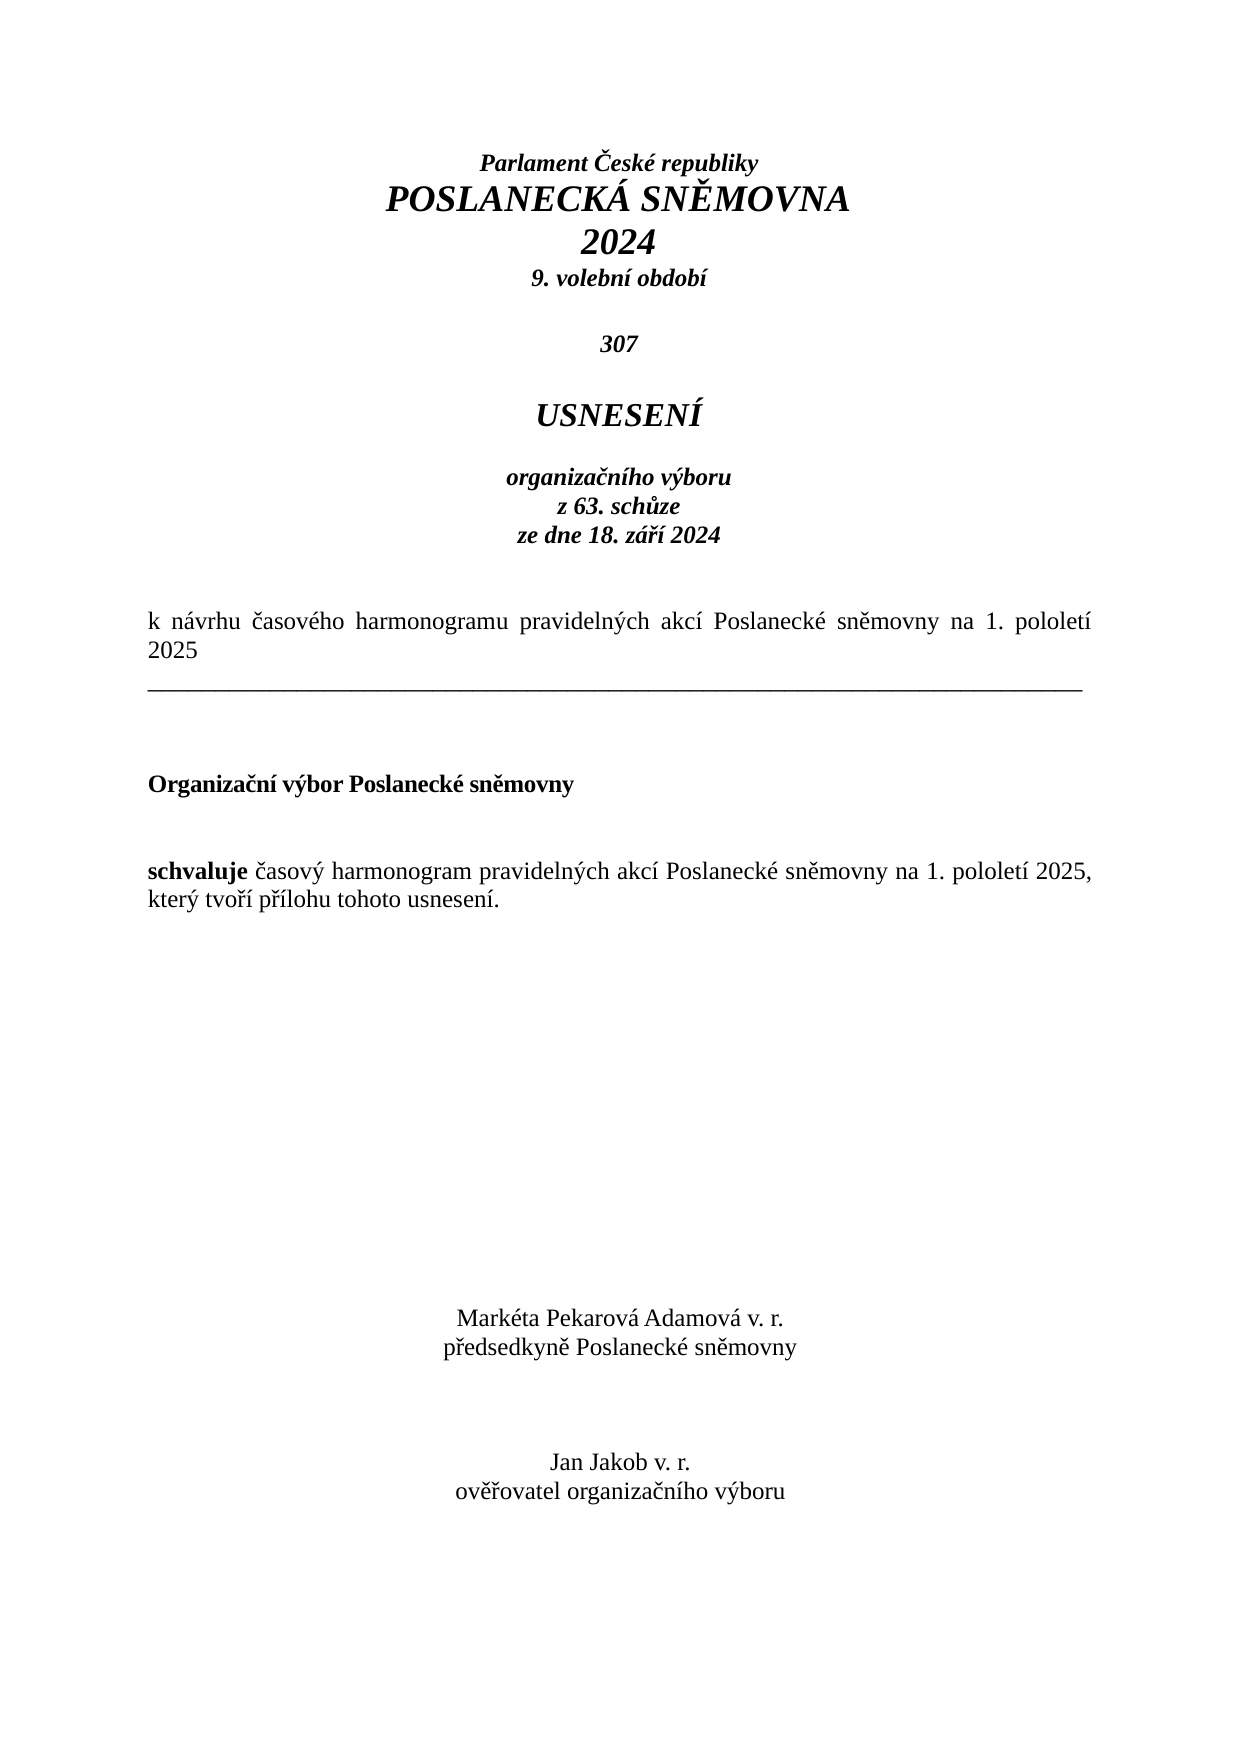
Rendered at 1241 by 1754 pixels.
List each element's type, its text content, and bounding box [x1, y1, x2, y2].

text 9. volební období [148, 263, 1093, 291]
text Organizační výbor Poslanecké sněmovny [148, 769, 1093, 798]
text POSLANECKÁ SNĚMOVNA [148, 176, 1093, 219]
text 2024 [148, 219, 1093, 263]
text předsedkyně Poslanecké sněmovny [148, 1332, 1093, 1361]
text organizačního výboru [148, 462, 1093, 491]
text Parlament České republiky [148, 148, 1093, 176]
text Markéta Pekarová Adamová v. r. [148, 1303, 1093, 1332]
text USNESENÍ [148, 395, 1093, 433]
list k návrhu časového harmonogramu pravidelných akcí Poslanecké sněmovny na 1. pololetí 2025 [148, 606, 1093, 663]
text schvaluje časový harmonogram pravidelných akcí Poslanecké sněmovny na 1. pololetí 2025, který tvoří přílohu tohoto usnesení. [148, 856, 1093, 913]
text ze dne 18. září 2024 [148, 520, 1093, 548]
text Jan Jakob v. r. [148, 1447, 1093, 1476]
text ověřovatel organizačního výboru [148, 1476, 1093, 1505]
text 307 [148, 329, 1093, 358]
text z 63. schůze [148, 491, 1093, 520]
list _____________________________________________________________________ [148, 663, 1093, 694]
